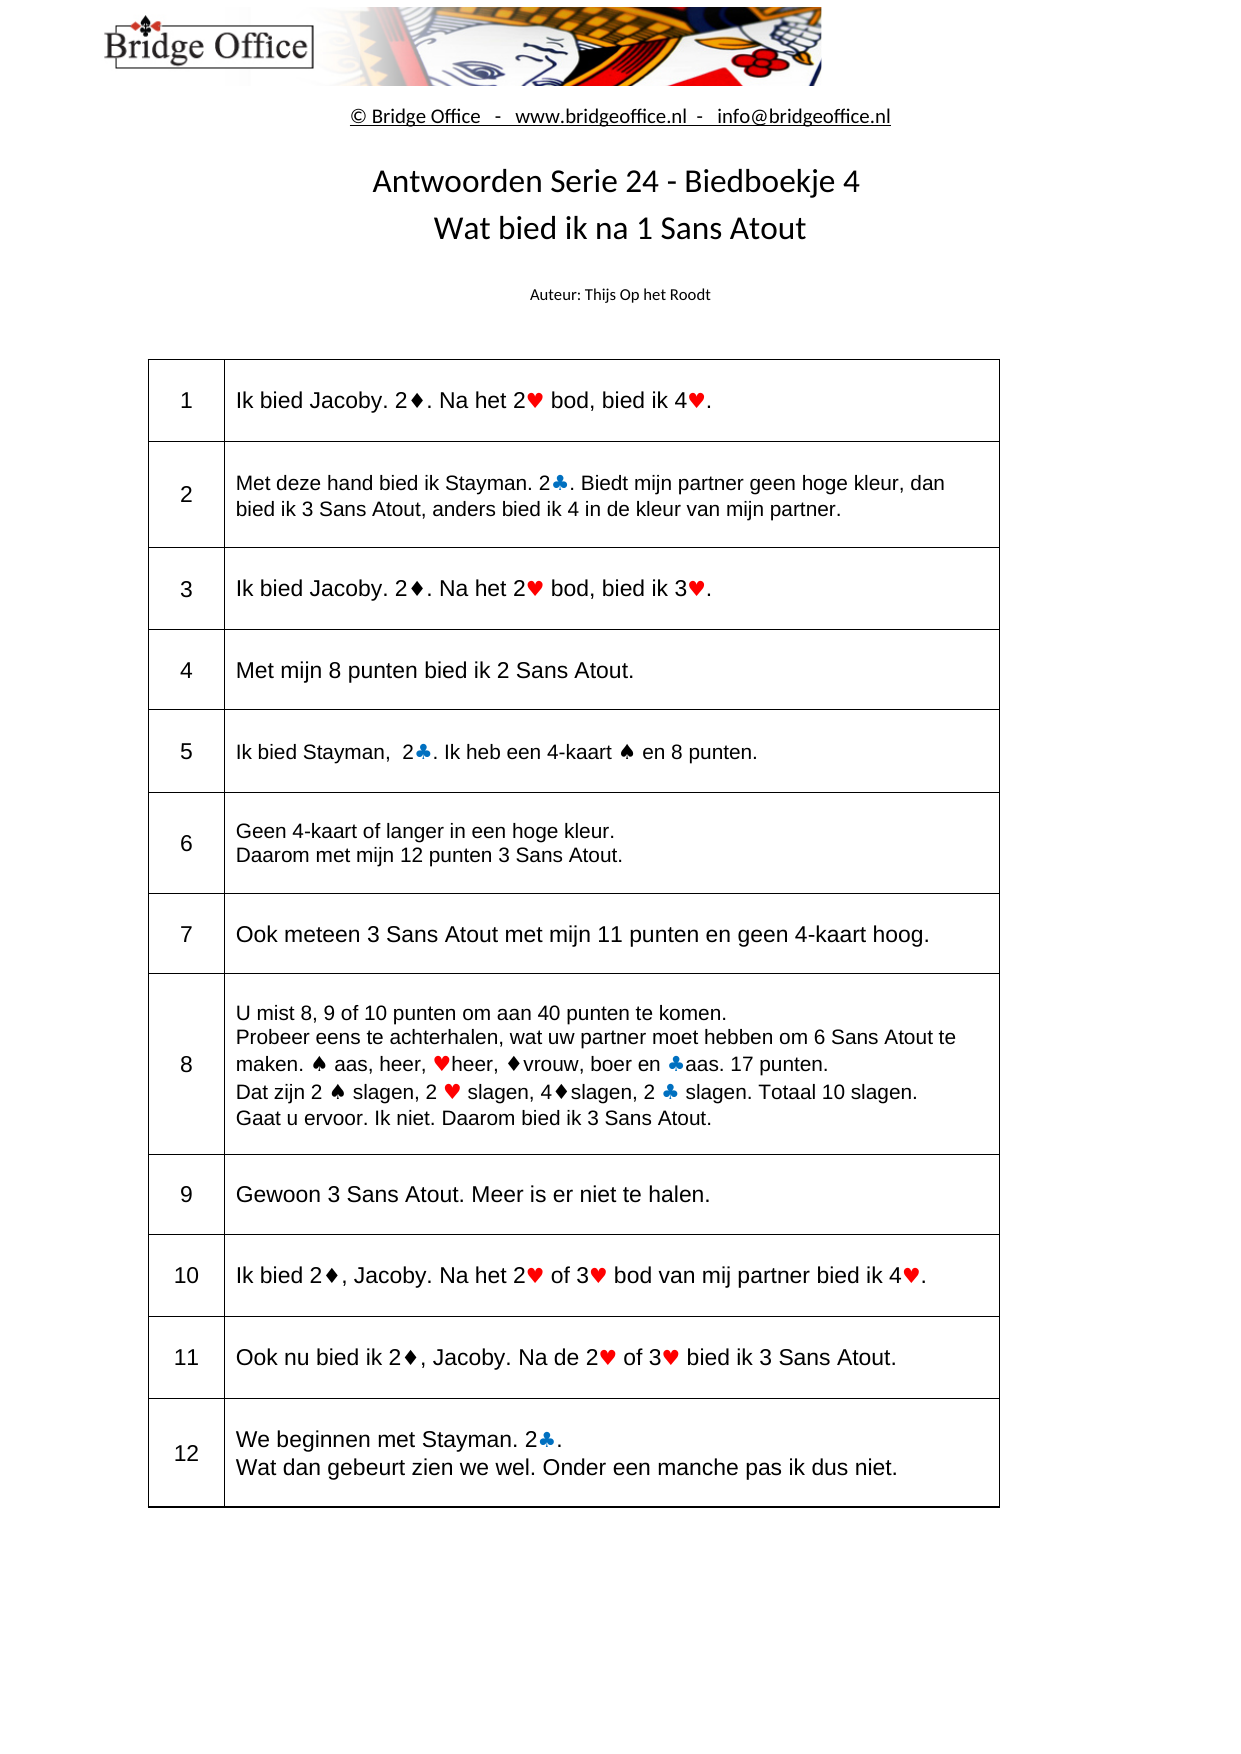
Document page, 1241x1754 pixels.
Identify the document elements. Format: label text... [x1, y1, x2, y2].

table_cell 5 [149, 710, 224, 792]
table_cell Ook meteen 3 Sans Atout met mijn 11 punten en geen 4-kaart hoog. [225, 894, 999, 973]
table_cell Gewoon 3 Sans Atout. Meer is er niet te halen. [225, 1155, 999, 1233]
table_cell 9 [149, 1155, 224, 1233]
picture [77, 7, 821, 85]
table_cell U mist 8, 9 of 10 punten om aan 40 punten te komen. Probeer eens te achterhalen, wat uw partner moet hebben om 6 Sans Atout te maken. aas, heer, heer, vrouw, boer en aas. 17 punten. Dat zijn 2 slagen, 2 slagen, 4slagen, 2 slagen. Totaal 10 slagen. Gaat u ervoor. Ik niet. Daarom bied ik 3 Sans Atout. [225, 974, 999, 1153]
table_cell Met deze hand bied ik Stayman. 2. Biedt mijn partner geen hoge kleur, dan bied ik 3 Sans Atout, anders bied ik 4 in de kleur van mijn partner. [225, 442, 999, 547]
table_cell 7 [149, 894, 224, 973]
text Antwoorden Serie 24 - Biedboekje 4 Wat bied ik na 1 Sans Atout [148, 161, 1093, 280]
table_header Ik bied Jacoby. 2. Na het 2 bod, bied ik 4. [225, 360, 999, 441]
table_cell Geen 4-kaart of langer in een hoge kleur. Daarom met mijn 12 punten 3 Sans Atout. [225, 793, 999, 893]
table_cell Met mijn 8 punten bied ik 2 Sans Atout. [225, 630, 999, 709]
table_cell We beginnen met Stayman. 2. Wat dan gebeurt zien we wel. Onder een manche pas ik dus niet. [225, 1399, 999, 1506]
table_header 1 [149, 360, 224, 441]
table_cell 8 [149, 974, 224, 1153]
table_cell 3 [149, 548, 224, 629]
table_cell 6 [149, 793, 224, 893]
table_cell Ik bied 2, Jacoby. Na het 2 of 3 bod van mij partner bied ik 4. [225, 1235, 999, 1316]
table_cell 10 [149, 1235, 224, 1316]
table_cell 4 [149, 630, 224, 709]
table_cell Ik bied Stayman, 2. Ik heb een 4-kaart en 8 punten. [225, 710, 999, 792]
table_cell 12 [149, 1399, 224, 1506]
table_cell 2 [149, 442, 224, 547]
table_cell 11 [149, 1317, 224, 1398]
table_cell Ik bied Jacoby. 2. Na het 2 bod, bied ik 3. [225, 548, 999, 629]
table_cell Ook nu bied ik 2, Jacoby. Na de 2 of 3 bied ik 3 Sans Atout. [225, 1317, 999, 1398]
text Auteur: Thijs Op het Roodt [148, 284, 1093, 305]
